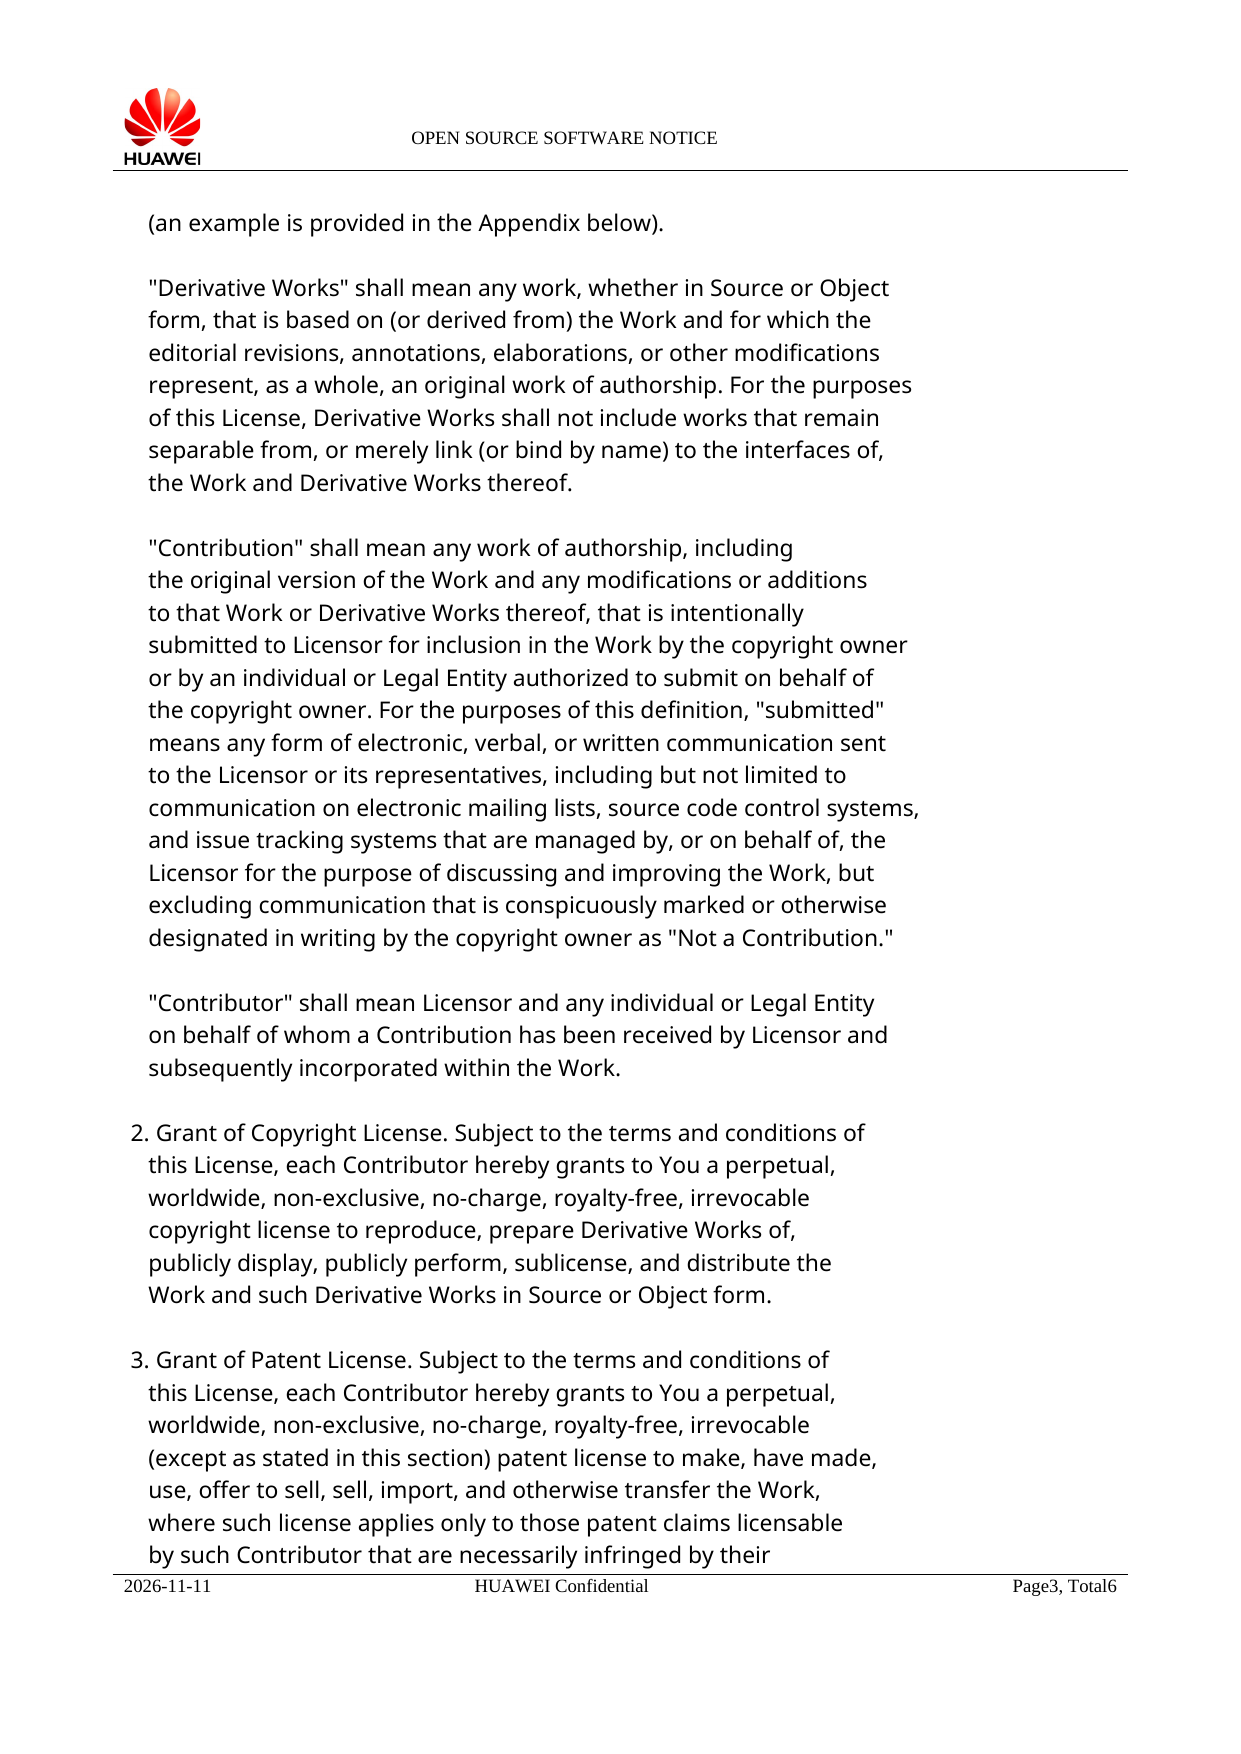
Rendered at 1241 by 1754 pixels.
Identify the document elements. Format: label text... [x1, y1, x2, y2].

text "Contribution" shall mean any work of authorship, including [112, 531, 1128, 564]
text use, offer to sell, sell, import, and otherwise transfer the Work, [112, 1474, 1128, 1506]
text Licensor for the purpose of discussing and improving the Work, but [112, 856, 1128, 889]
picture [124, 88, 201, 165]
text to that Work or Derivative Works thereof, that is intentionally [112, 596, 1128, 629]
text copyright license to reproduce, prepare Derivative Works of, [112, 1214, 1128, 1246]
text the copyright owner. For the purposes of this definition, "submitted" [112, 694, 1128, 726]
text on behalf of whom a Contribution has been received by Licensor and [112, 1019, 1128, 1051]
text "Contributor" shall mean Licensor and any individual or Legal Entity [112, 986, 1128, 1019]
text the original version of the Work and any modifications or additions [112, 564, 1128, 596]
text by such Contributor that are necessarily infringed by their [112, 1539, 1128, 1571]
text this License, each Contributor hereby grants to You a perpetual, [112, 1376, 1128, 1409]
text separable from, or merely link (or bind by name) to the interfaces of, [112, 434, 1128, 466]
text of this License, Derivative Works shall not include works that remain [112, 401, 1128, 434]
text and issue tracking systems that are managed by, or on behalf of, the [112, 824, 1128, 856]
text this License, each Contributor hereby grants to You a perpetual, [112, 1149, 1128, 1181]
text represent, as a whole, an original work of authorship. For the purposes [112, 369, 1128, 401]
text editorial revisions, annotations, elaborations, or other modifications [112, 336, 1128, 369]
text Work and such Derivative Works in Source or Object form. [112, 1279, 1128, 1311]
text to the Licensor or its representatives, including but not limited to [112, 759, 1128, 791]
text designated in writing by the copyright owner as "Not a Contribution." [112, 921, 1128, 954]
text "Derivative Works" shall mean any work, whether in Source or Object [112, 271, 1128, 304]
text form, that is based on (or derived from) the Work and for which the [112, 304, 1128, 336]
text or by an individual or Legal Entity authorized to submit on behalf of [112, 661, 1128, 694]
text publicly display, publicly perform, sublicense, and distribute the [112, 1246, 1128, 1279]
text (an example is provided in the Appendix below). [112, 206, 1128, 239]
text 2. Grant of Copyright License. Subject to the terms and conditions of [112, 1116, 1128, 1149]
text 3. Grant of Patent License. Subject to the terms and conditions of [112, 1344, 1128, 1376]
text where such license applies only to those patent claims licensable [112, 1506, 1128, 1539]
text communication on electronic mailing lists, source code control systems, [112, 791, 1128, 824]
text subsequently incorporated within the Work. [112, 1051, 1128, 1084]
text worldwide, non-exclusive, no-charge, royalty-free, irrevocable [112, 1181, 1128, 1214]
text (except as stated in this section) patent license to make, have made, [112, 1441, 1128, 1474]
text means any form of electronic, verbal, or written communication sent [112, 726, 1128, 759]
text the Work and Derivative Works thereof. [112, 466, 1128, 499]
text submitted to Licensor for inclusion in the Work by the copyright owner [112, 629, 1128, 661]
text excluding communication that is conspicuously marked or otherwise [112, 889, 1128, 921]
text worldwide, non-exclusive, no-charge, royalty-free, irrevocable [112, 1409, 1128, 1441]
